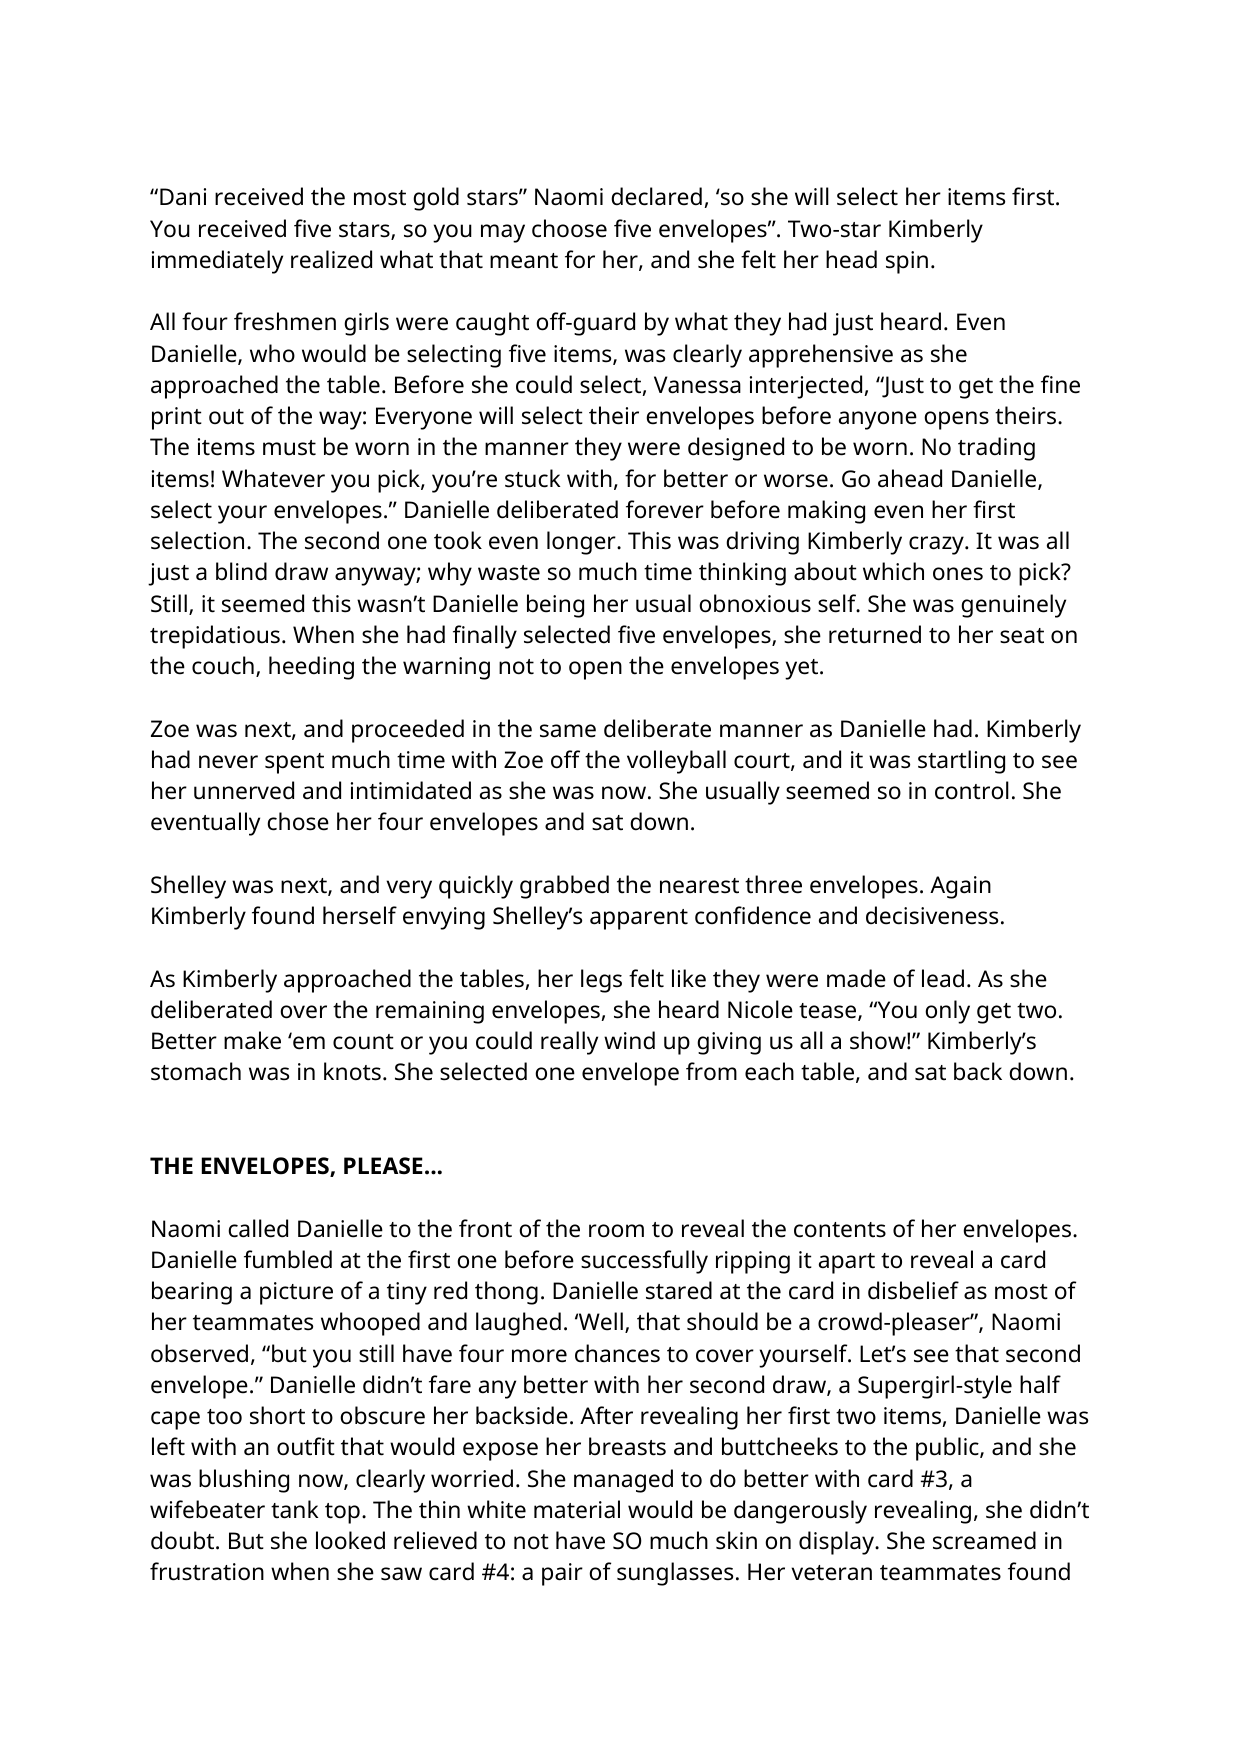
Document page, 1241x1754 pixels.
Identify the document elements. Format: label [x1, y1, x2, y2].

text [150, 150, 1090, 1119]
text [150, 1119, 1090, 1587]
